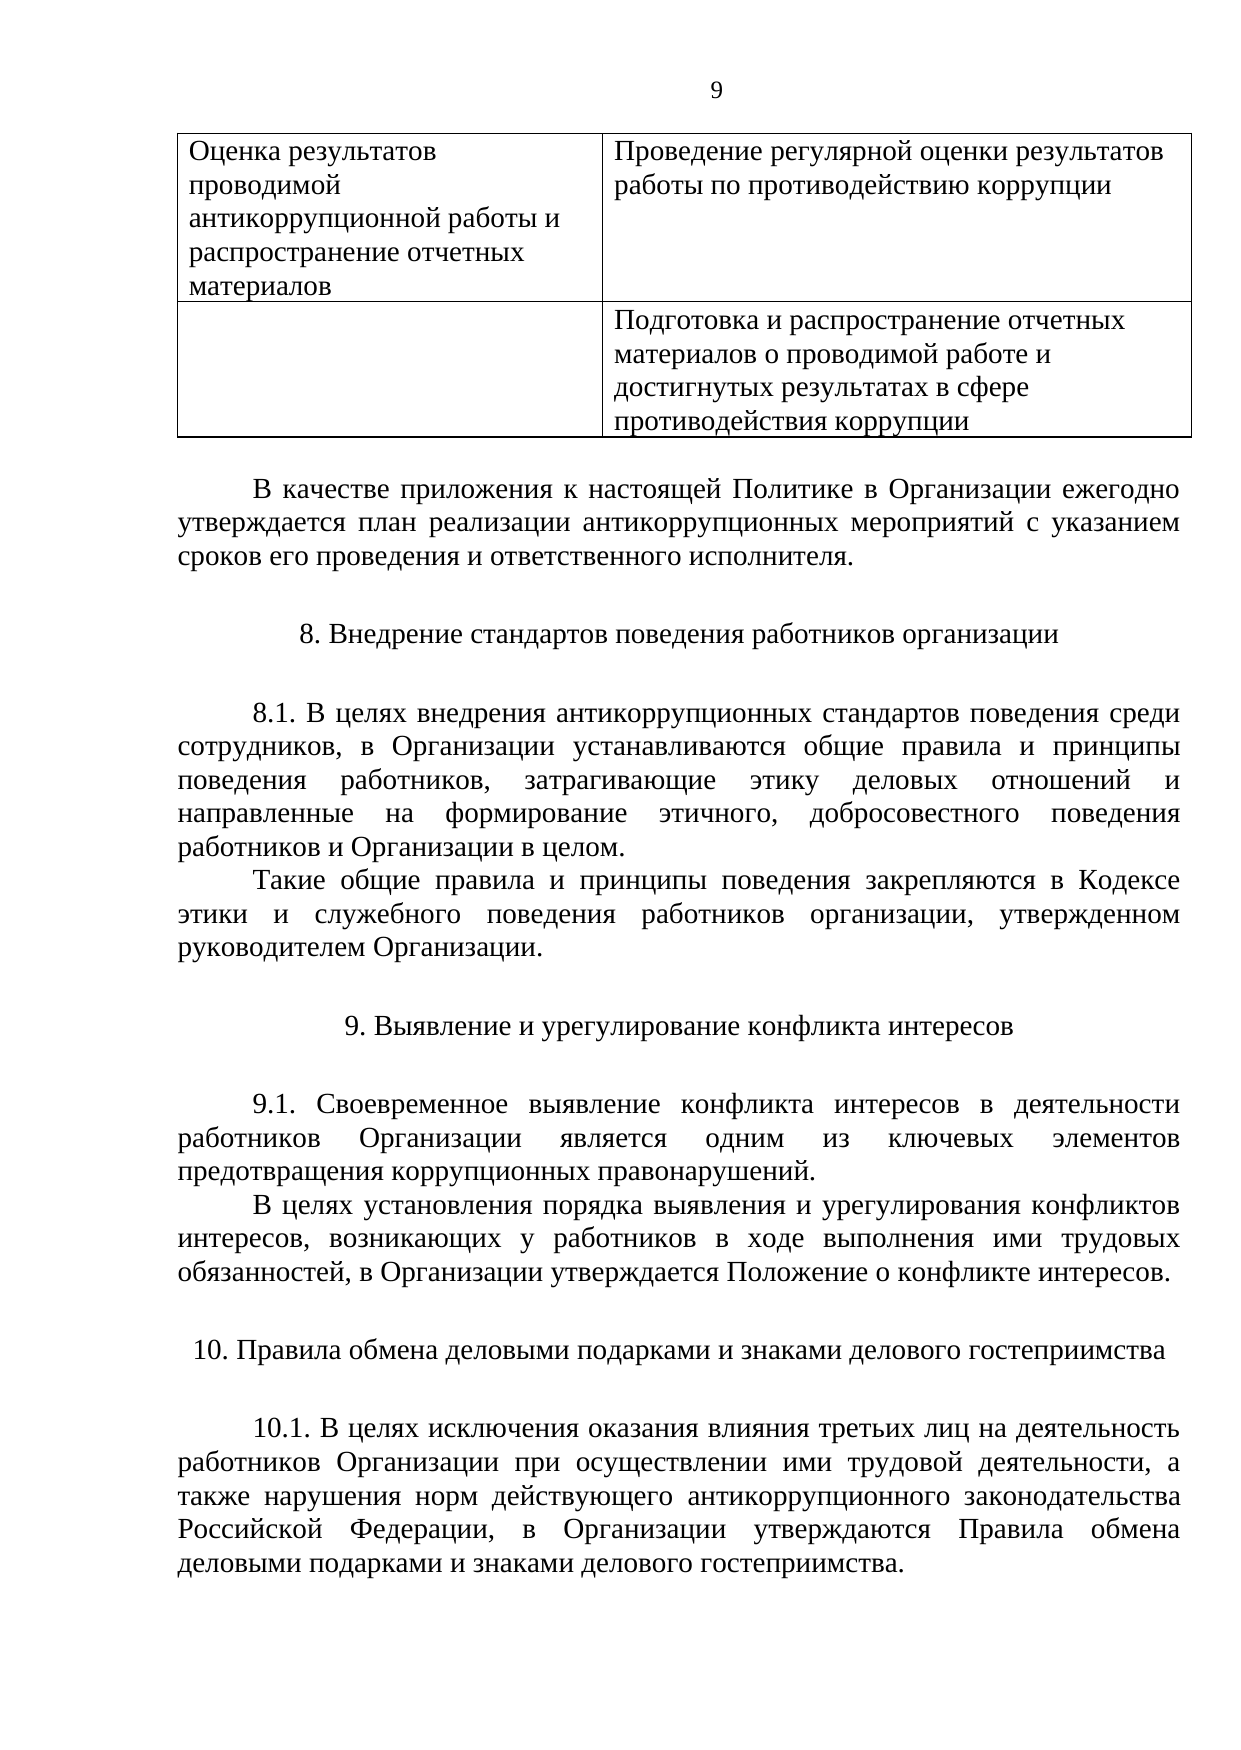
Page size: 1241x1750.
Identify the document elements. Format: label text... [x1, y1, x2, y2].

subtitle 10. Правила обмена деловыми подарками и знаками делового гостеприимства [177, 1332, 1181, 1366]
text 10.1. В целях исключения оказания влияния третьих лиц на деятельность работников Организации при осуществлении ими трудовой деятельности, а также нарушения норм действующего антикоррупционного законодательства Российской Федерации, в Организации утверждаются Правила обмена деловыми подарками и знаками делового гостеприимства. [177, 1411, 1181, 1578]
text 9.1. Своевременное выявление конфликта интересов в деятельности работников Организации является одним из ключевых элементов предотвращения коррупционных правонарушений. [177, 1086, 1181, 1187]
table_cell Подготовка и распространение отчетных материалов о проводимой работе и достигнутых результатах в сфере противодействия коррупции [603, 302, 1191, 436]
text 8.1. В целях внедрения антикоррупционных стандартов поведения среди сотрудников, в Организации устанавливаются общие правила и принципы поведения работников, затрагивающие этику деловых отношений и направленные на формирование этичного, добросовестного поведения работников и Организации в целом. [177, 695, 1181, 862]
subtitle 8. Внедрение стандартов поведения работников организации [177, 616, 1181, 650]
text Такие общие правила и принципы поведения закрепляются в Кодексе этики и служебного поведения работников организации, утвержденном руководителем Организации. [177, 862, 1181, 963]
text В целях установления порядка выявления и урегулирования конфликтов интересов, возникающих у работников в ходе выполнения ими трудовых обязанностей, в Организации утверждается Положение о конфликте интересов. [177, 1187, 1181, 1287]
table_cell [178, 302, 602, 436]
table_cell Оценка результатов проводимой антикоррупционной работы и распространение отчетных материалов [178, 134, 602, 301]
text В качестве приложения к настоящей Политике в Организации ежегодно утверждается план реализации антикоррупционных мероприятий с указанием сроков его проведения и ответственного исполнителя. [177, 471, 1181, 572]
subtitle 9. Выявление и урегулирование конфликта интересов [177, 1008, 1181, 1041]
table_cell Проведение регулярной оценки результатов работы по противодействию коррупции [603, 134, 1191, 301]
